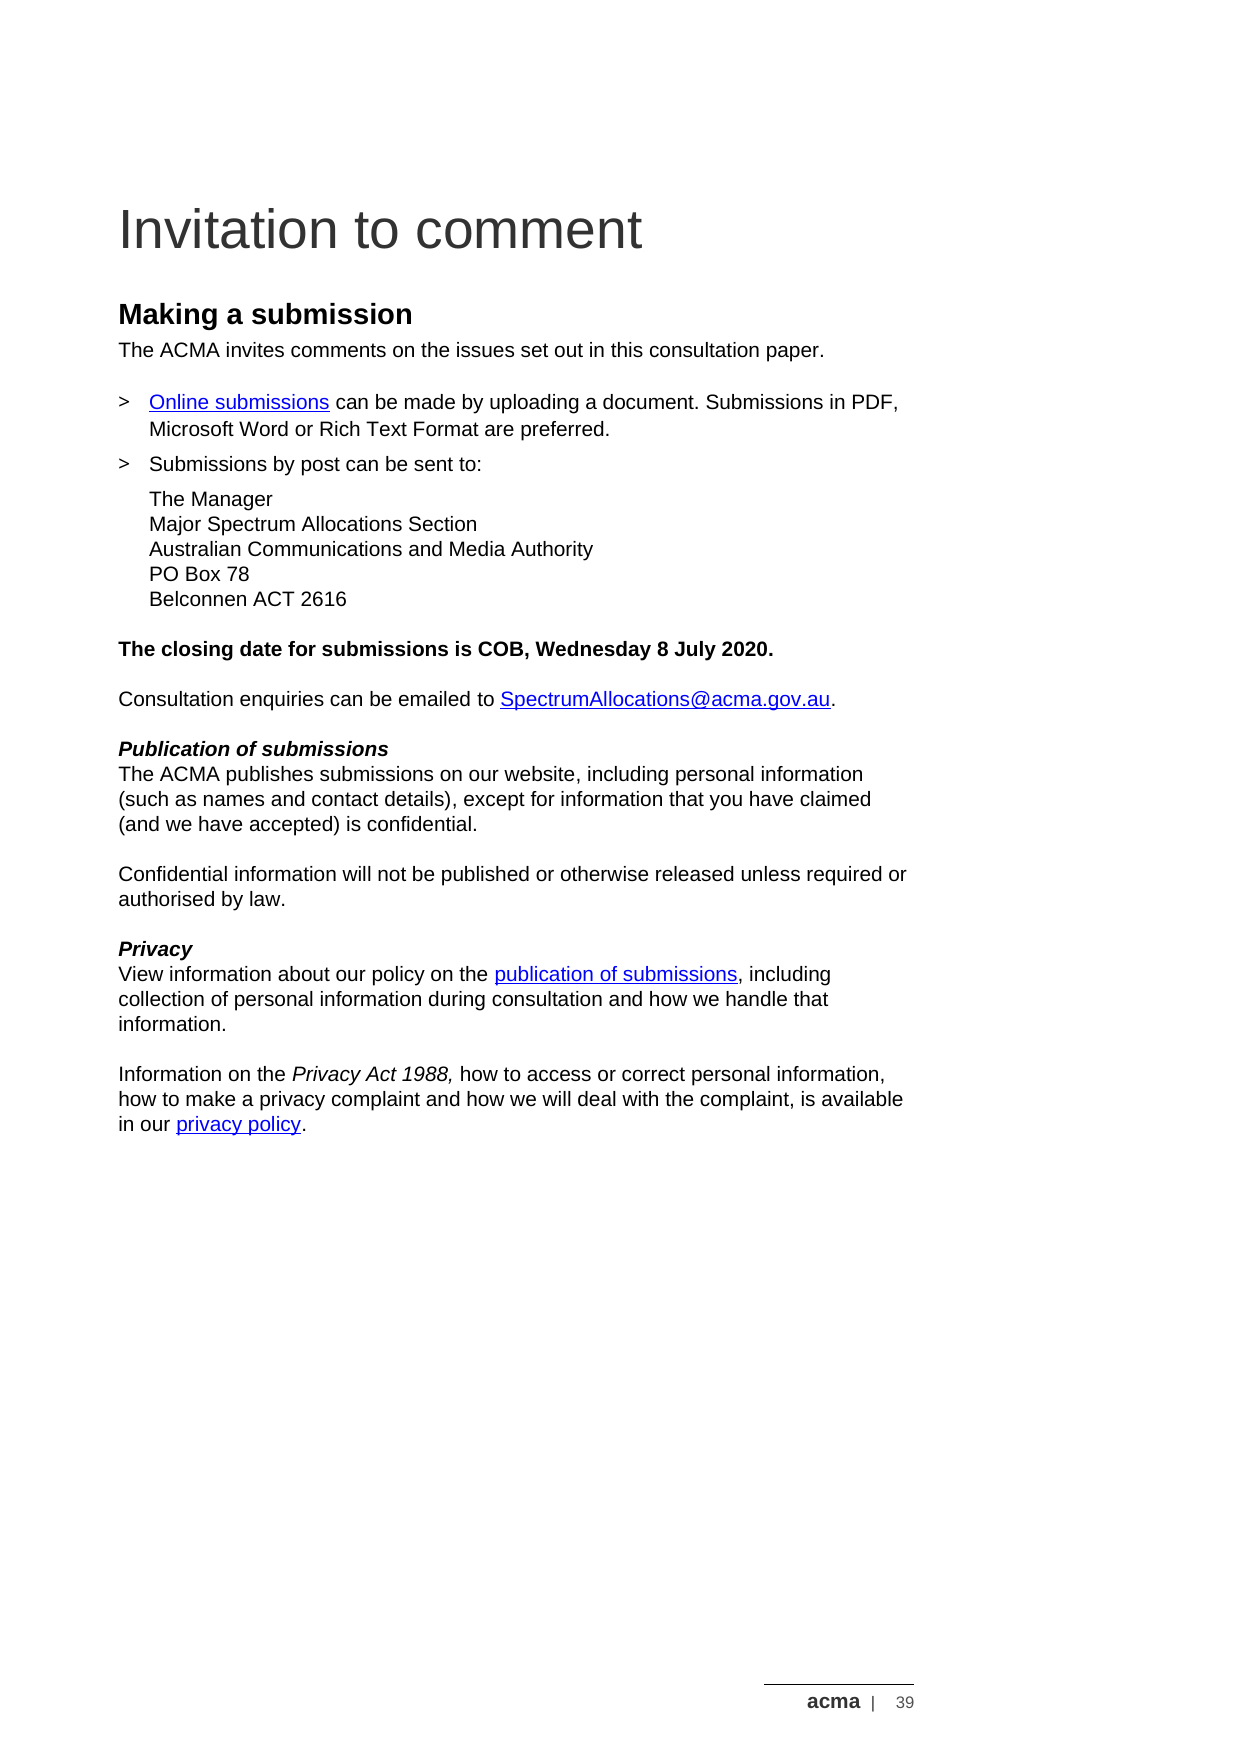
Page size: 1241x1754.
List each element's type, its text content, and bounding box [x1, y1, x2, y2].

subtitle Publication of submissions [118, 736, 917, 761]
text View information about our policy on the publication of submissions, including collection of personal information during consultation and how we handle that information. [118, 961, 917, 1036]
text Major Spectrum Allocations Section [149, 511, 917, 536]
text Australian Communications and Media Authority [149, 536, 917, 561]
subtitle Privacy [118, 936, 917, 961]
text Submissions by post can be sent to: [118, 449, 917, 477]
text PO Box 78 [149, 561, 917, 586]
text The ACMA invites comments on the issues set out in this consultation paper. [118, 337, 917, 362]
text Consultation enquiries can be emailed to SpectrumAllocations@acma.gov.au. [118, 686, 917, 711]
text The Manager [149, 486, 917, 511]
subtitle Invitation to comment [118, 203, 917, 260]
subtitle Making a submission [118, 297, 917, 331]
text The closing date for submissions is COB, Wednesday 8 July 2020. [118, 636, 917, 661]
text The ACMA publishes submissions on our website, including personal information (such as names and contact details), except for information that you have claimed (and we have accepted) is confidential. [118, 761, 917, 836]
text Belconnen ACT 2616 [149, 586, 917, 611]
text Confidential information will not be published or otherwise released unless required or authorised by law. [118, 861, 917, 911]
text Information on the Privacy Act 1988, how to access or correct personal information, how to make a privacy complaint and how we will deal with the complaint, is available in our privacy policy. [118, 1061, 917, 1136]
text Online submissions can be made by uploading a document. Submissions in PDF, Microsoft Word or Rich Text Format are preferred. [118, 387, 917, 441]
